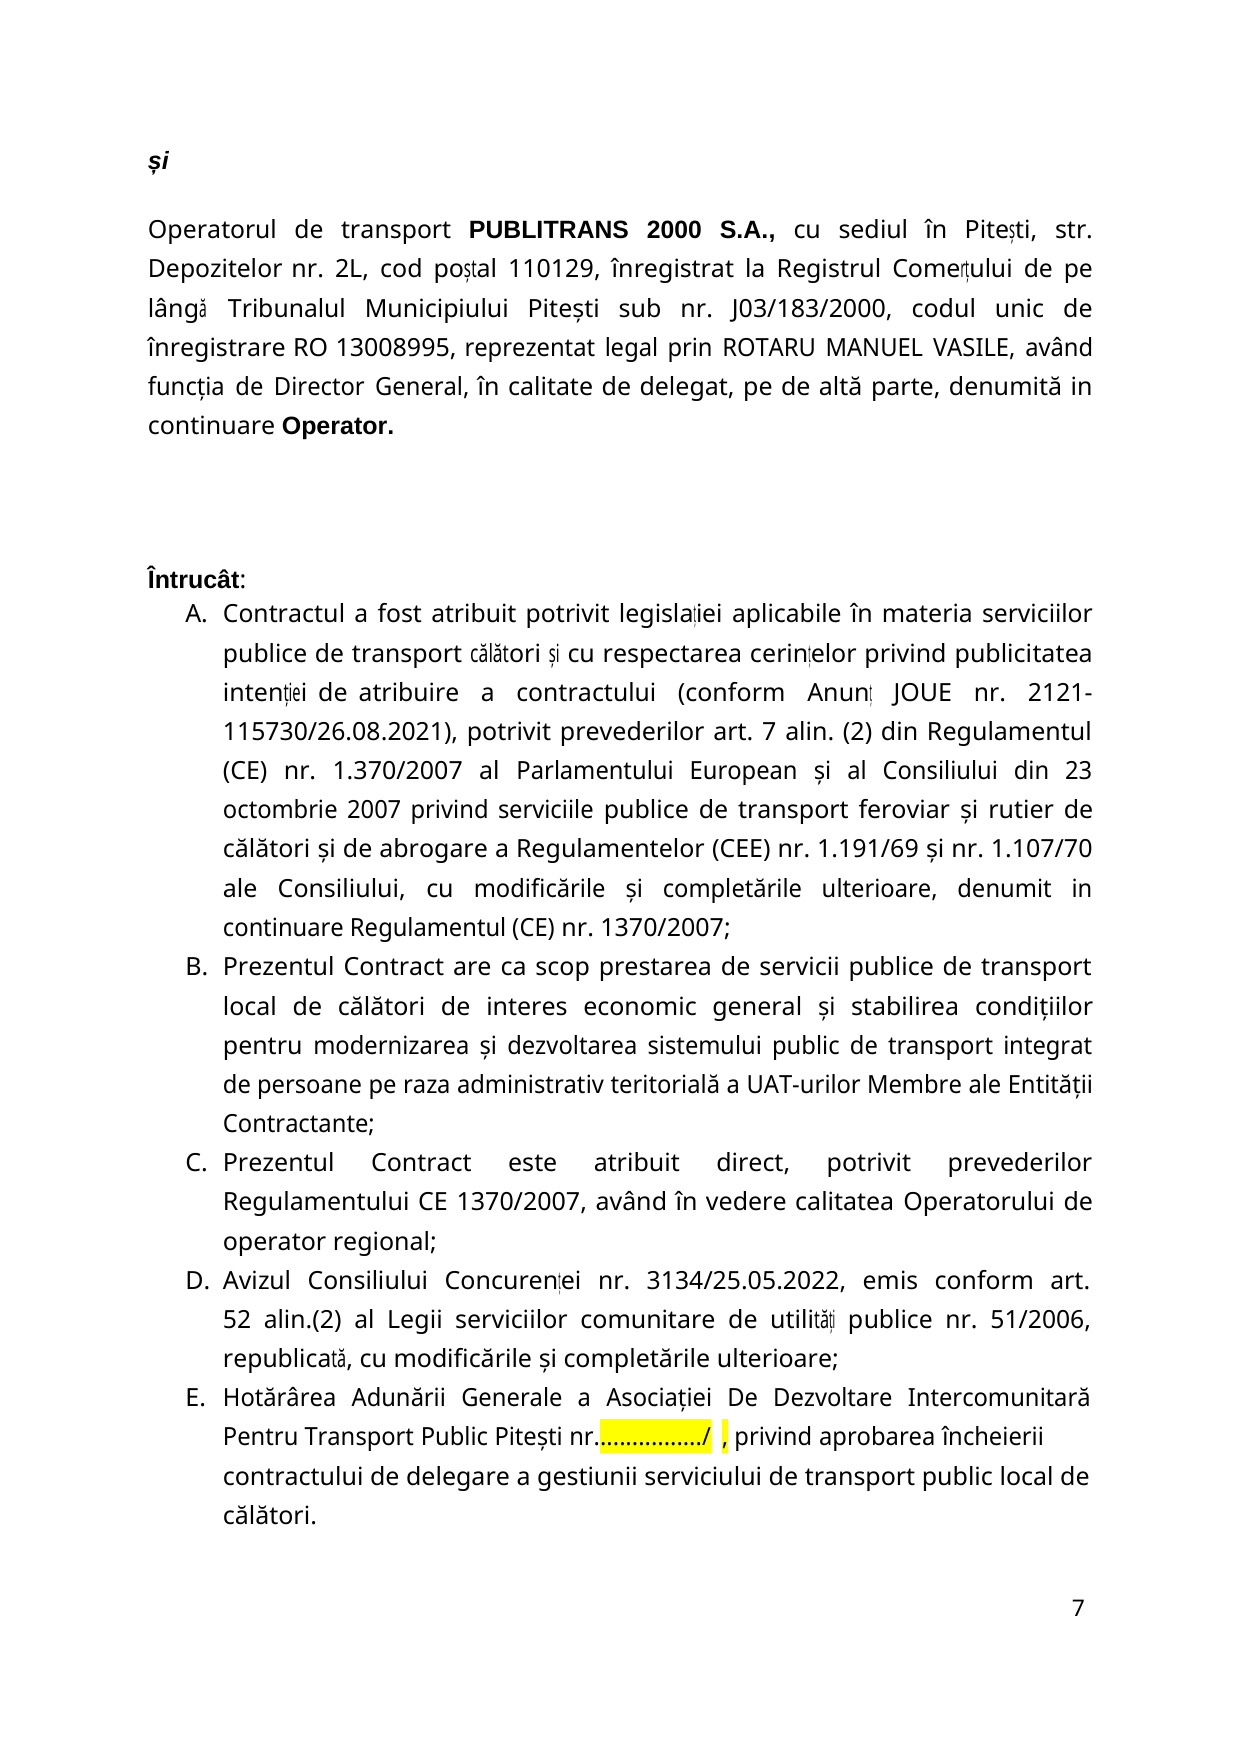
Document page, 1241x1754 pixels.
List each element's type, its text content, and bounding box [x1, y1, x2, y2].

subtitle Întrucât: [148, 562, 1165, 596]
text Operatorul de transport PUBLITRANS 2000 S.A., cu sediul în Pitești, str. Depozitelor nr. 2L, cod poștal 110129, înregistrat la Registrul Comerțului de pe lângă Tribunalul Municipiului Pitești sub nr. J03/183/2000, codul unic de înregistrare RO 13008995, reprezentat legal prin ROTARU MANUEL VASILE, având funcţia de Director General, în calitate de delegat, pe de altă parte, denumită in continuare Operator. [148, 212, 1093, 442]
list Avizul Consiliului Concurenței nr. 3134/25.05.2022, emis conform art. 52 alin.(2) al Legii serviciilor comunitare de utilități publice nr. 51/2006, republicată, cu modificările și completările ulterioare; [185, 1262, 1091, 1375]
list Prezentul Contract are ca scop prestarea de servicii publice de transport local de călători de interes economic general și stabilirea condițiilor pentru modernizarea și dezvoltarea sistemului public de transport integrat de persoane pe raza administrativ teritorială a UAT-urilor Membre ale Entității Contractante; [185, 949, 1093, 1140]
list Hotărârea Adunării Generale a Asociaţiei De Dezvoltare Intercomunitară Pentru Transport Public Pitești nr................./ , privind aprobarea încheierii [185, 1380, 1091, 1453]
list Contractul a fost atribuit potrivit legislației aplicabile în materia serviciilor publice de transport călători și cu respectarea cerinţelor privind publicitatea intenţiei de atribuire a contractului (conform Anunț JOUE nr. 2121-115730/26.08.2021), potrivit prevederilor art. 7 alin. (2) din Regulamentul (CE) nr. 1.370/2007 al Parlamentului European şi al Consiliului din 23 octombrie 2007 privind serviciile publice de transport feroviar şi rutier de călători şi de abrogare a Regulamentelor (CEE) nr. 1.191/69 şi nr. 1.107/70 ale Consiliului, cu modificările şi completările ulterioare, denumit in continuare Regulamentul (CE) nr. 1370/2007; [185, 596, 1093, 943]
subtitle și [148, 146, 1165, 174]
list Prezentul Contract este atribuit direct, potrivit prevederilor Regulamentului CE 1370/2007, având în vedere calitatea Operatorului de operator regional; [185, 1145, 1093, 1257]
text contractului de delegare a gestiunii serviciului de transport public local de călători. [223, 1458, 1091, 1531]
